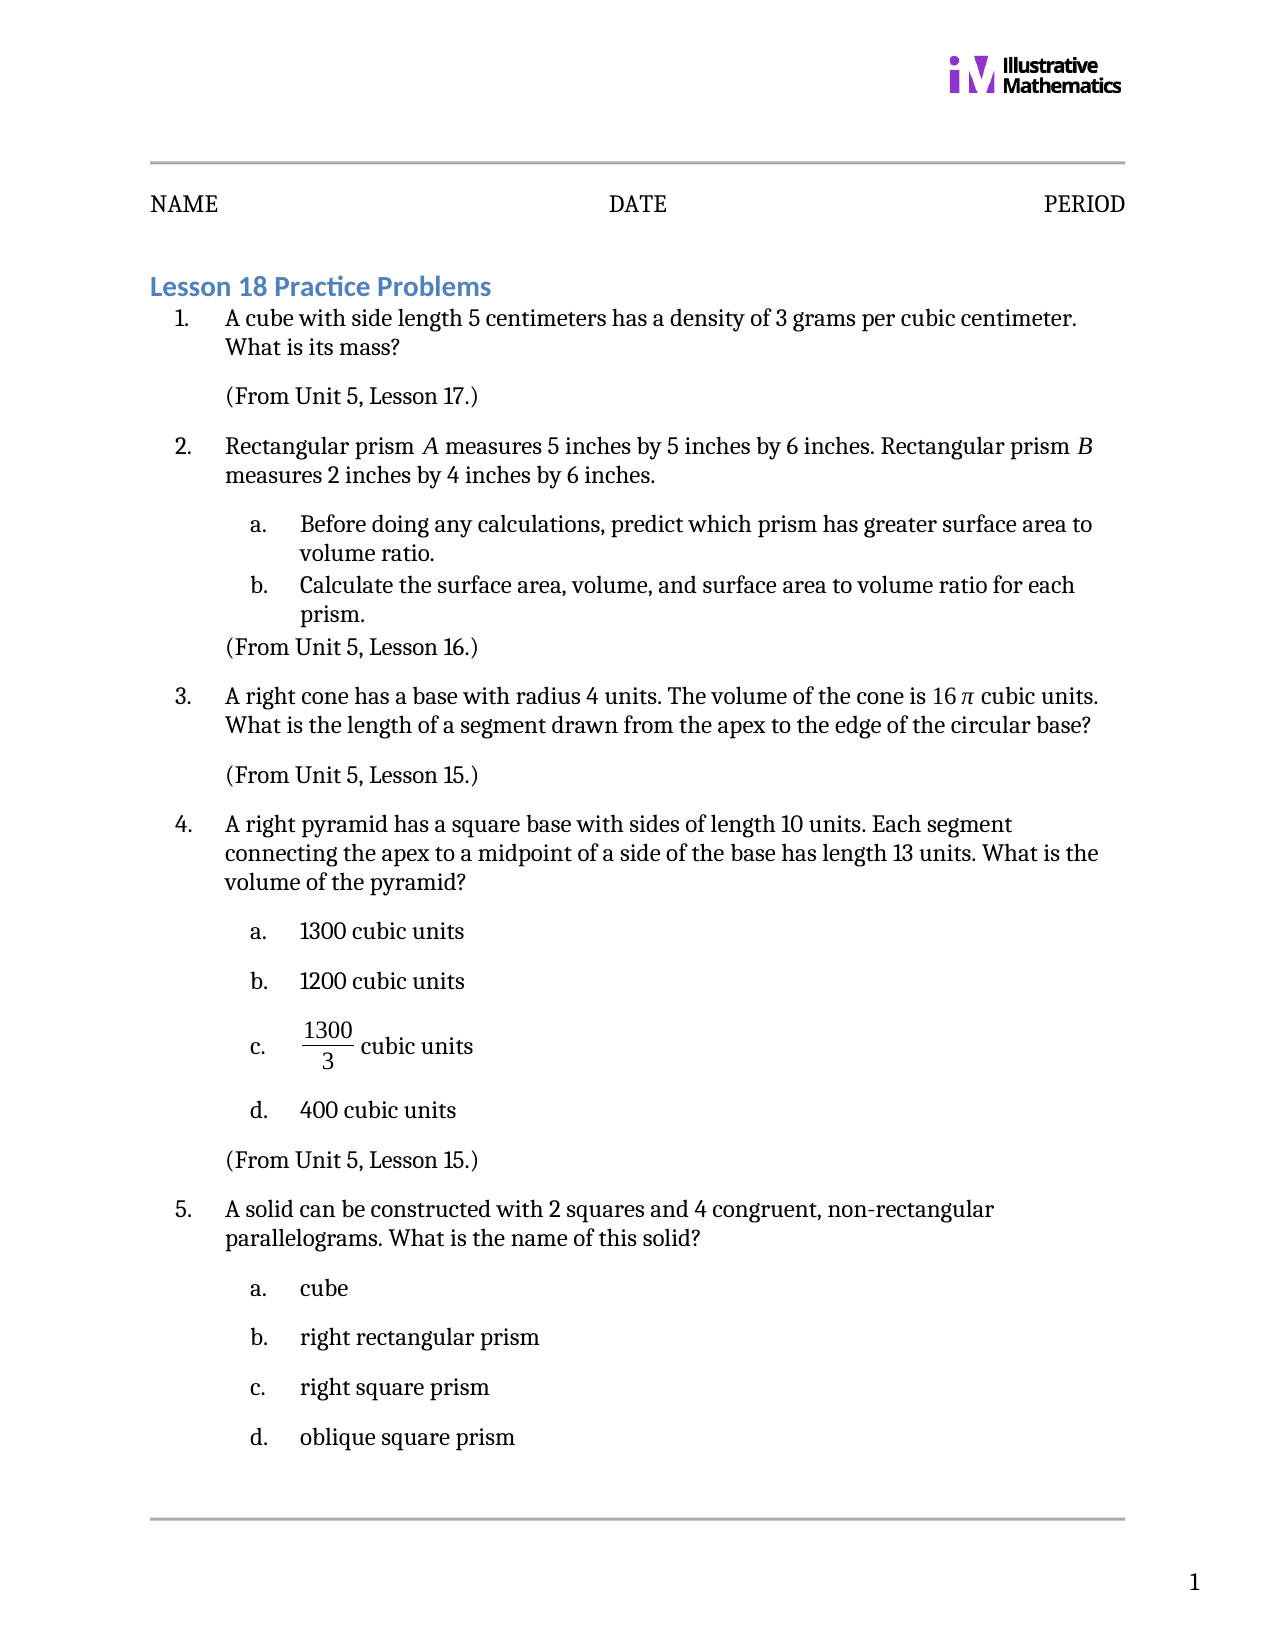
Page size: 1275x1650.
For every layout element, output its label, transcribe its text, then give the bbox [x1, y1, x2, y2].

list Rectangular prism measures 5 inches by 5 inches by 6 inches. Rectangular prism measures 2 inches by 4 inches by 6 inches. [175, 432, 1125, 489]
list cube [250, 1274, 1125, 1302]
list 400 cubic units [250, 1096, 1125, 1125]
picture [949, 55, 1121, 93]
list (From Unit 5, Lesson 16.) [175, 633, 1125, 661]
list A right pyramid has a square base with sides of length 10 units. Each segment connecting the apex to a midpoint of a side of the base has length 13 units. What is the volume of the pyramid? [175, 810, 1125, 896]
list (From Unit 5, Lesson 15.) [175, 1146, 1125, 1174]
list cubic units [250, 1016, 1125, 1075]
list (From Unit 5, Lesson 17.) [175, 382, 1125, 411]
list right rectangular prism [250, 1323, 1125, 1352]
list 1200 cubic units [250, 967, 1125, 996]
subtitle Lesson 18 Practice Problems [150, 268, 1125, 304]
list Before doing any calculations, predict which prism has greater surface area to volume ratio. [250, 510, 1125, 568]
list A cube with side length 5 centimeters has a density of 3 grams per cubic centimeter. What is its mass? [175, 304, 1125, 361]
list Calculate the surface area, volume, and surface area to volume ratio for each prism. [250, 571, 1125, 629]
list A solid can be constructed with 2 squares and 4 congruent, non-rectangular parallelograms. What is the name of this solid? [175, 1195, 1125, 1253]
list (From Unit 5, Lesson 15.) [175, 761, 1125, 789]
list A right cone has a base with radius 4 units. The volume of the cone is cubic units. What is the length of a segment drawn from the apex to the edge of the circular base? [175, 682, 1125, 740]
list 1300 cubic units [250, 917, 1125, 946]
list oblique square prism [250, 1422, 1125, 1451]
list right square prism [250, 1373, 1125, 1402]
